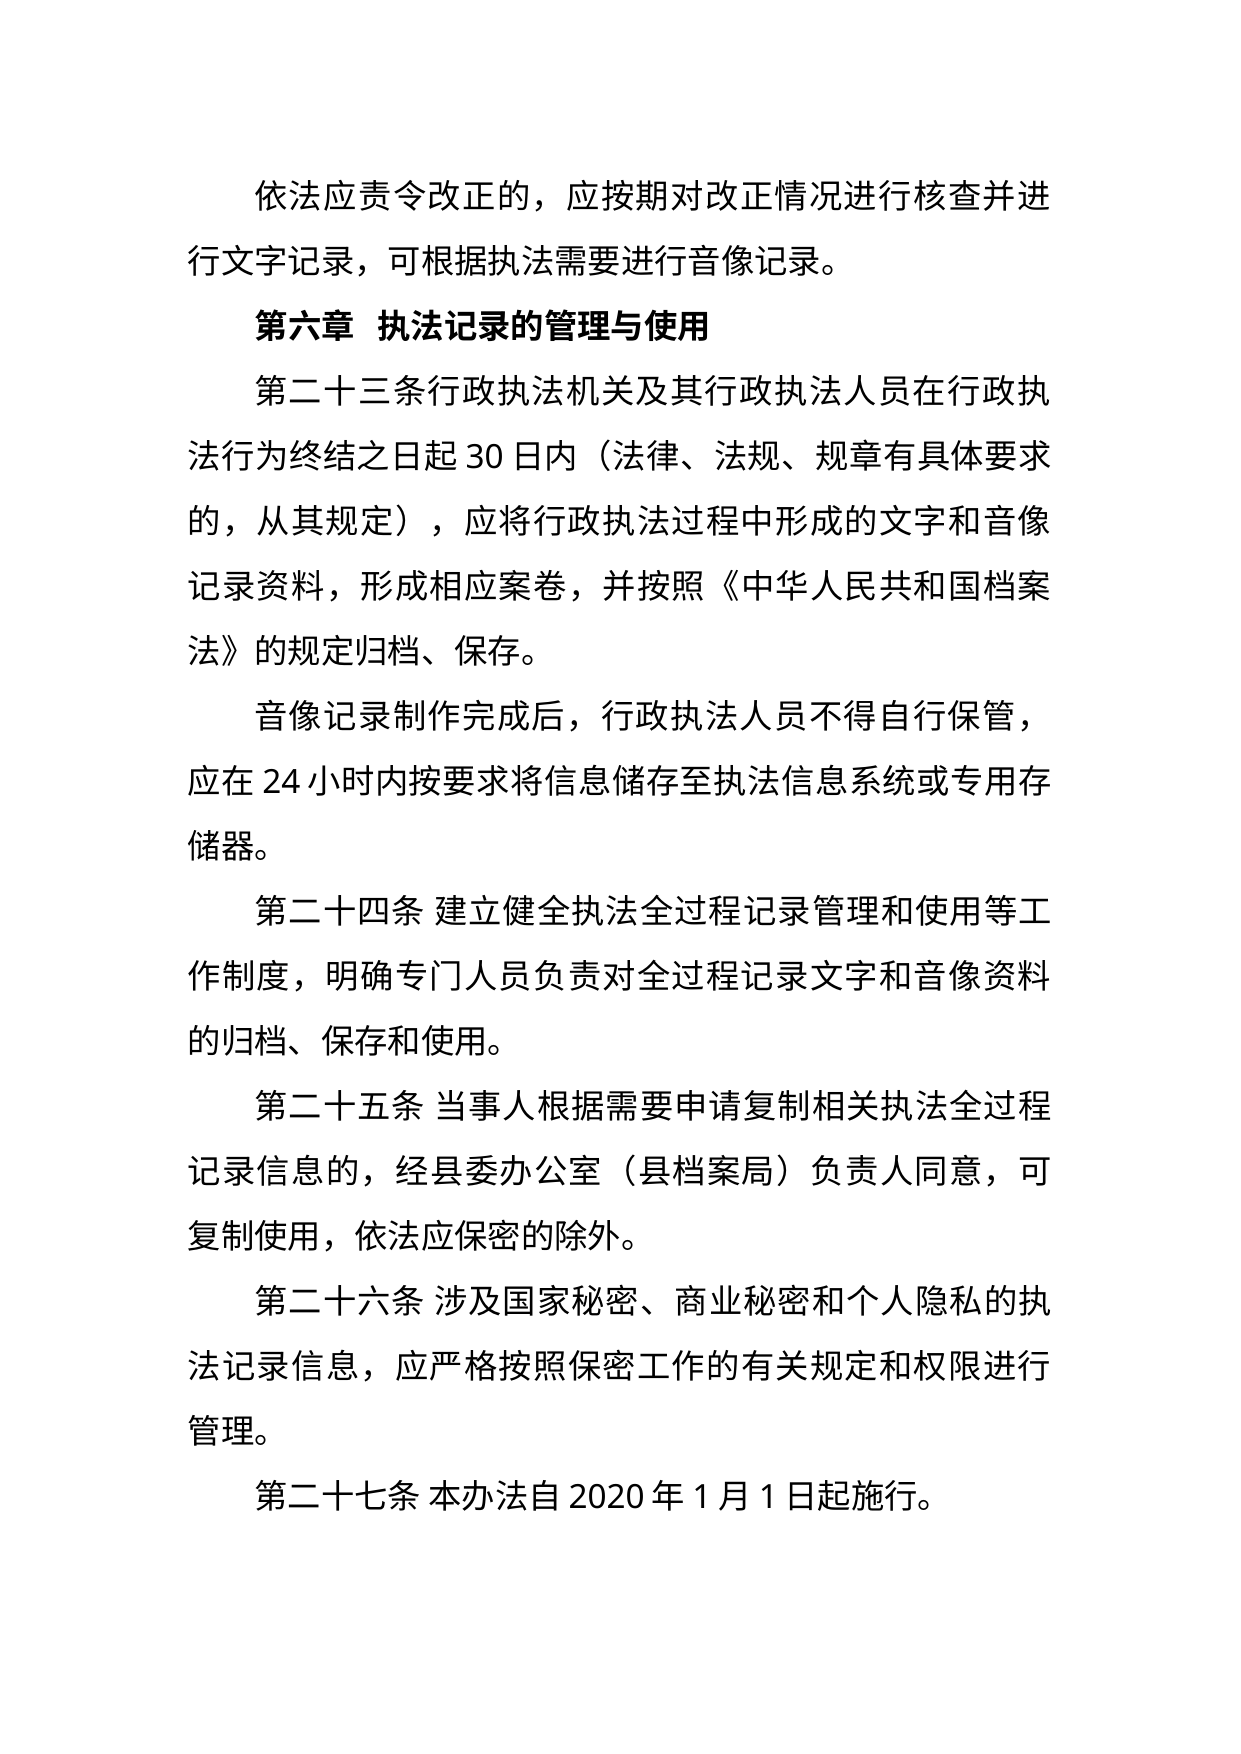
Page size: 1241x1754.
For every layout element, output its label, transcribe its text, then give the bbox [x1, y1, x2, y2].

text 第二十四条 建立健全执法全过程记录管理和使用等工作制度，明确专门人员负责对全过程记录文字和音像资料的归档、保存和使用。 [187, 877, 1053, 1072]
text 依法应责令改正的，应按期对改正情况进行核查并进行文字记录，可根据执法需要进行音像记录。 [187, 162, 1053, 292]
text 第二十七条 本办法自2020年 1月 1日起施行。 [187, 1462, 1053, 1527]
text 第二十三条行政执法机关及其行政执法人员在行政执法行为终结之日起30日内（法律、法规、规章有具体要求的，从其规定），应将行政执法过程中形成的文字和音像记录资料，形成相应案卷，并按照《中华人民共和国档案法》的规定归档、保存。 [187, 357, 1053, 682]
text 音像记录制作完成后，行政执法人员不得自行保管，应在24小时内按要求将信息储存至执法信息系统或专用存储器。 [187, 682, 1053, 877]
text 第二十六条 涉及国家秘密、商业秘密和个人隐私的执法记录信息，应严格按照保密工作的有关规定和权限进行管理。 [187, 1267, 1053, 1462]
text 第六章 执法记录的管理与使用 [187, 292, 1053, 357]
text 第二十五条 当事人根据需要申请复制相关执法全过程记录信息的，经县委办公室（县档案局）负责人同意，可复制使用，依法应保密的除外。 [187, 1072, 1053, 1267]
